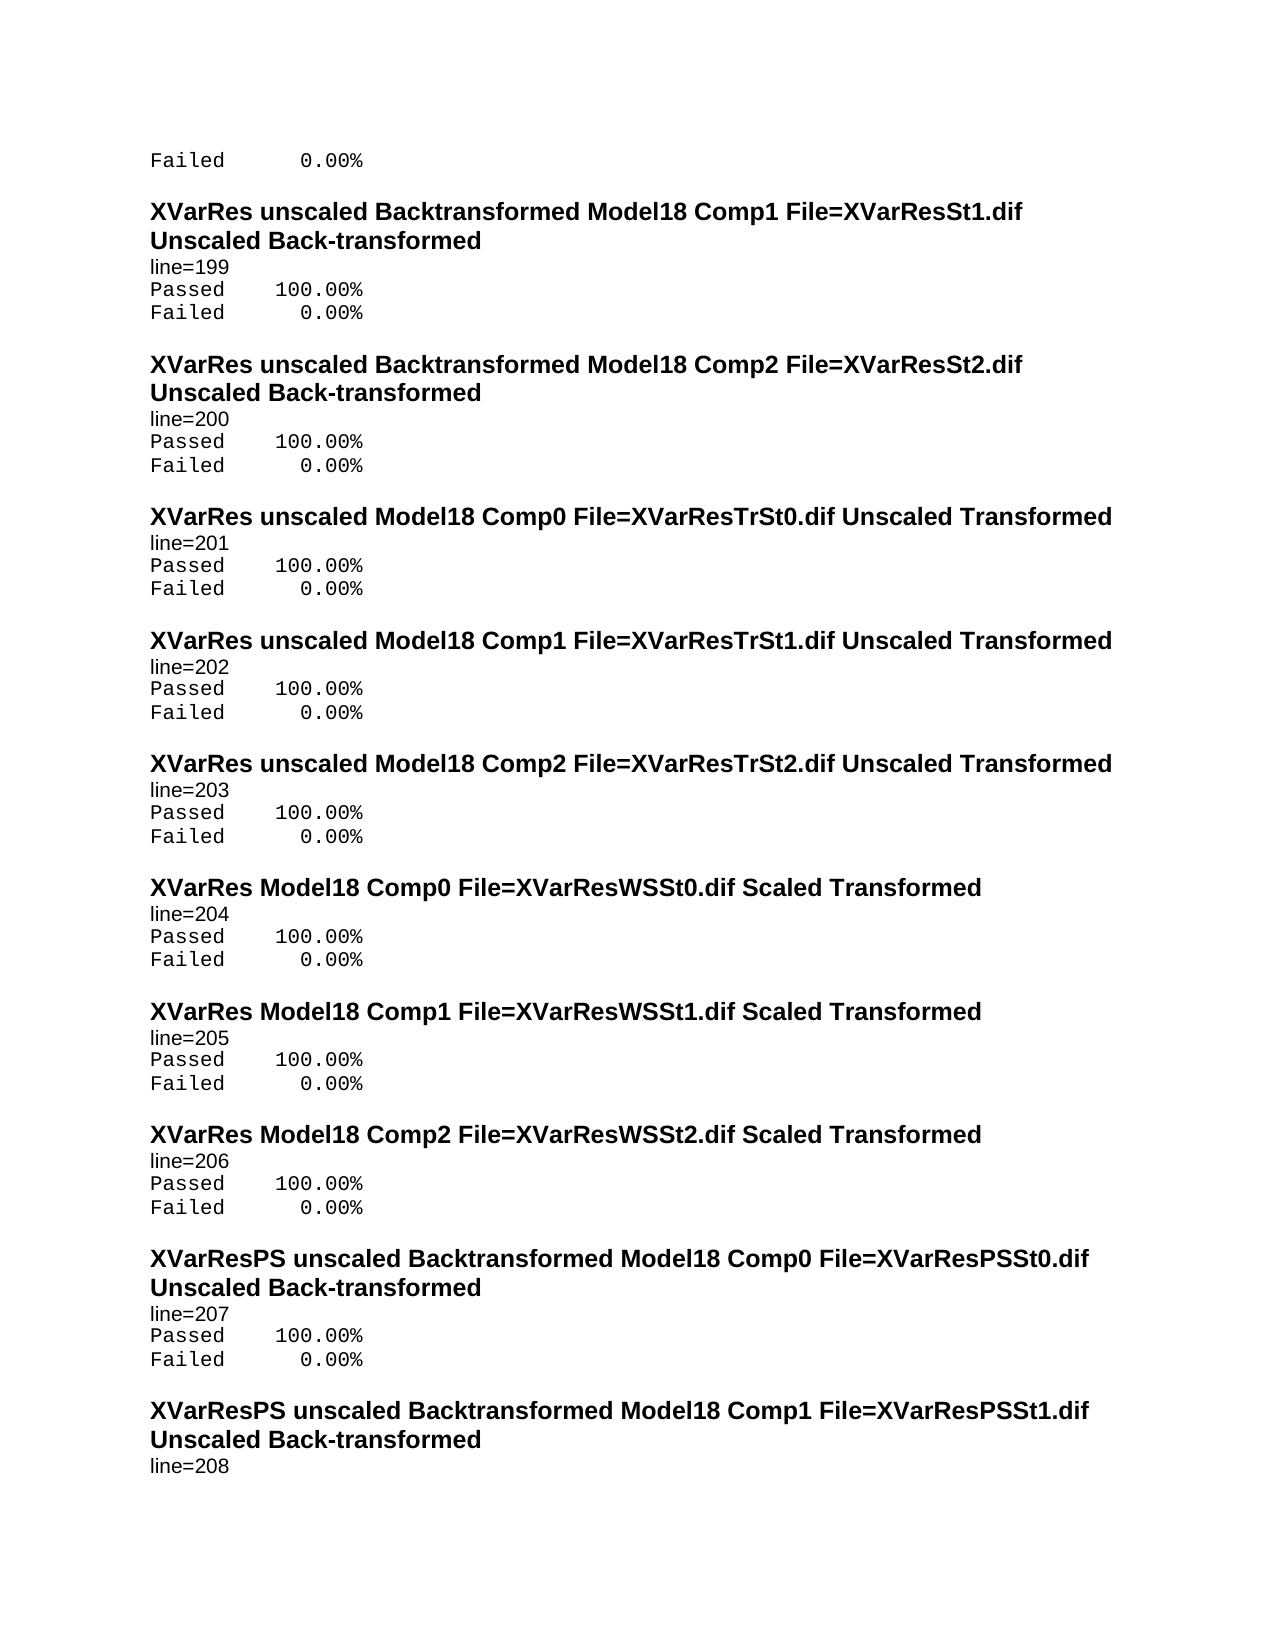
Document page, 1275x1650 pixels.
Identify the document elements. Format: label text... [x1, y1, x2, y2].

text XVarRes unscaled Model18 Comp2 File=XVarResTrSt2.dif Unscaled Transformed [150, 749, 1125, 778]
text XVarRes Model18 Comp1 File=XVarResWSSt1.dif Scaled Transformed [150, 997, 1125, 1025]
text XVarRes Model18 Comp2 File=XVarResWSSt2.dif Scaled Transformed [150, 1120, 1125, 1149]
text Failed 0.00% [150, 1197, 1125, 1220]
text Failed 0.00% [150, 302, 1125, 326]
text Failed 0.00% [150, 150, 1125, 174]
text XVarResPS unscaled Backtransformed Model18 Comp0 File=XVarResPSSt0.dif Unscaled Back-transformed [150, 1244, 1125, 1301]
text Failed 0.00% [150, 578, 1125, 602]
text XVarRes unscaled Model18 Comp0 File=XVarResTrSt0.dif Unscaled Transformed [150, 502, 1125, 531]
text Failed 0.00% [150, 455, 1125, 478]
text XVarResPS unscaled Backtransformed Model18 Comp1 File=XVarResPSSt1.dif Unscaled Back-transformed [150, 1396, 1125, 1454]
text XVarRes unscaled Backtransformed Model18 Comp2 File=XVarResSt2.dif Unscaled Back-transformed [150, 350, 1125, 407]
text Passed 100.00% [150, 555, 1125, 578]
text Passed 100.00% [150, 1049, 1125, 1073]
text line=199 [150, 255, 1125, 279]
text line=201 [150, 531, 1125, 555]
text line=207 [150, 1301, 1125, 1325]
text Failed 0.00% [150, 826, 1125, 849]
text line=200 [150, 407, 1125, 431]
text XVarRes Model18 Comp0 File=XVarResWSSt0.dif Scaled Transformed [150, 873, 1125, 902]
text Passed 100.00% [150, 1173, 1125, 1197]
text Passed 100.00% [150, 1325, 1125, 1349]
text Passed 100.00% [150, 431, 1125, 455]
text line=203 [150, 778, 1125, 802]
text line=205 [150, 1025, 1125, 1049]
text Failed 0.00% [150, 702, 1125, 726]
text XVarRes unscaled Backtransformed Model18 Comp1 File=XVarResSt1.dif Unscaled Back-transformed [150, 197, 1125, 255]
text Failed 0.00% [150, 1073, 1125, 1097]
text line=208 [150, 1454, 1125, 1478]
text line=206 [150, 1149, 1125, 1173]
text Failed 0.00% [150, 949, 1125, 973]
text line=202 [150, 654, 1125, 678]
text XVarRes unscaled Model18 Comp1 File=XVarResTrSt1.dif Unscaled Transformed [150, 626, 1125, 654]
text Passed 100.00% [150, 279, 1125, 302]
text Passed 100.00% [150, 802, 1125, 826]
text Passed 100.00% [150, 926, 1125, 949]
text line=204 [150, 902, 1125, 926]
text Failed 0.00% [150, 1349, 1125, 1373]
text Passed 100.00% [150, 678, 1125, 702]
